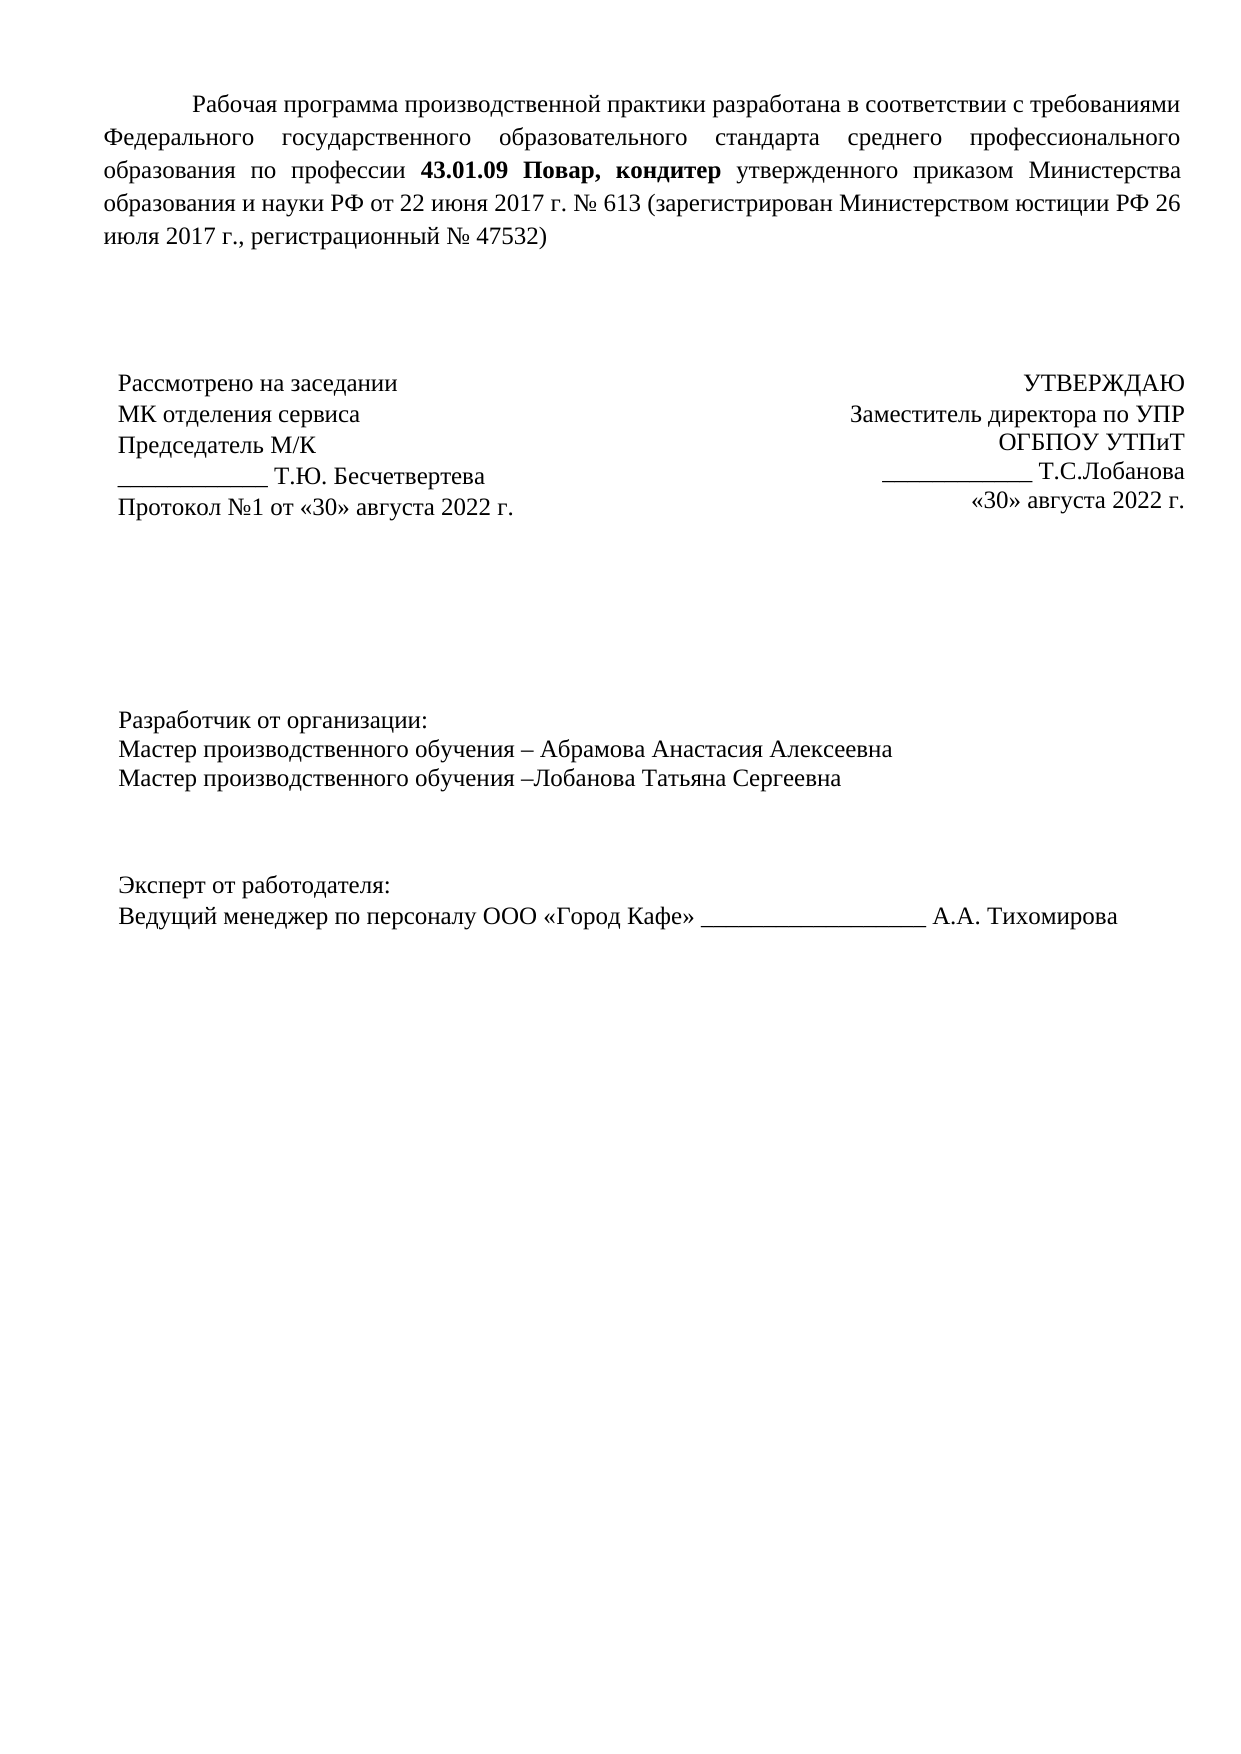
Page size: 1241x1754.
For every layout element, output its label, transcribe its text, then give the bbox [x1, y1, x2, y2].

text Ведущий менеджер по персоналу ООО «Город Кафе» __________________ А.А. Тихомирова [118, 901, 1181, 930]
table_header УТВЕРЖДАЮ Заместитель директора по УПР ОГБПОУ УТПиТ ____________ Т.С.Лобанова «30» августа 2022 г. [609, 368, 1196, 531]
text Эксперт от работодателя: [118, 870, 1181, 899]
text Мастер производственного обучения – Абрамова Анастасия Алексеевна [118, 734, 916, 763]
table_header Рассмотрено на заседании МК отделения сервиса Председатель М/К ____________ Т.Ю. Бесчетвертева Протокол №1 от «30» августа 2022 г. [93, 368, 609, 531]
text Разработчик от организации: [118, 705, 1181, 734]
text Рабочая программа производственной практики разработана в соответствии с требованиями Федерального государственного образовательного стандарта среднего профессионального образования по профессии 43.01.09 Повар, кондитер утвержденного приказом Министерства образования и науки РФ от 22 июня 2017 г. № 613 (зарегистрирован Министерством юстиции РФ 26 июля 2017 г., регистрационный № 47532) [103, 89, 1181, 249]
text Мастер производственного обучения –Лобанова Татьяна Сергеевна [118, 763, 945, 792]
